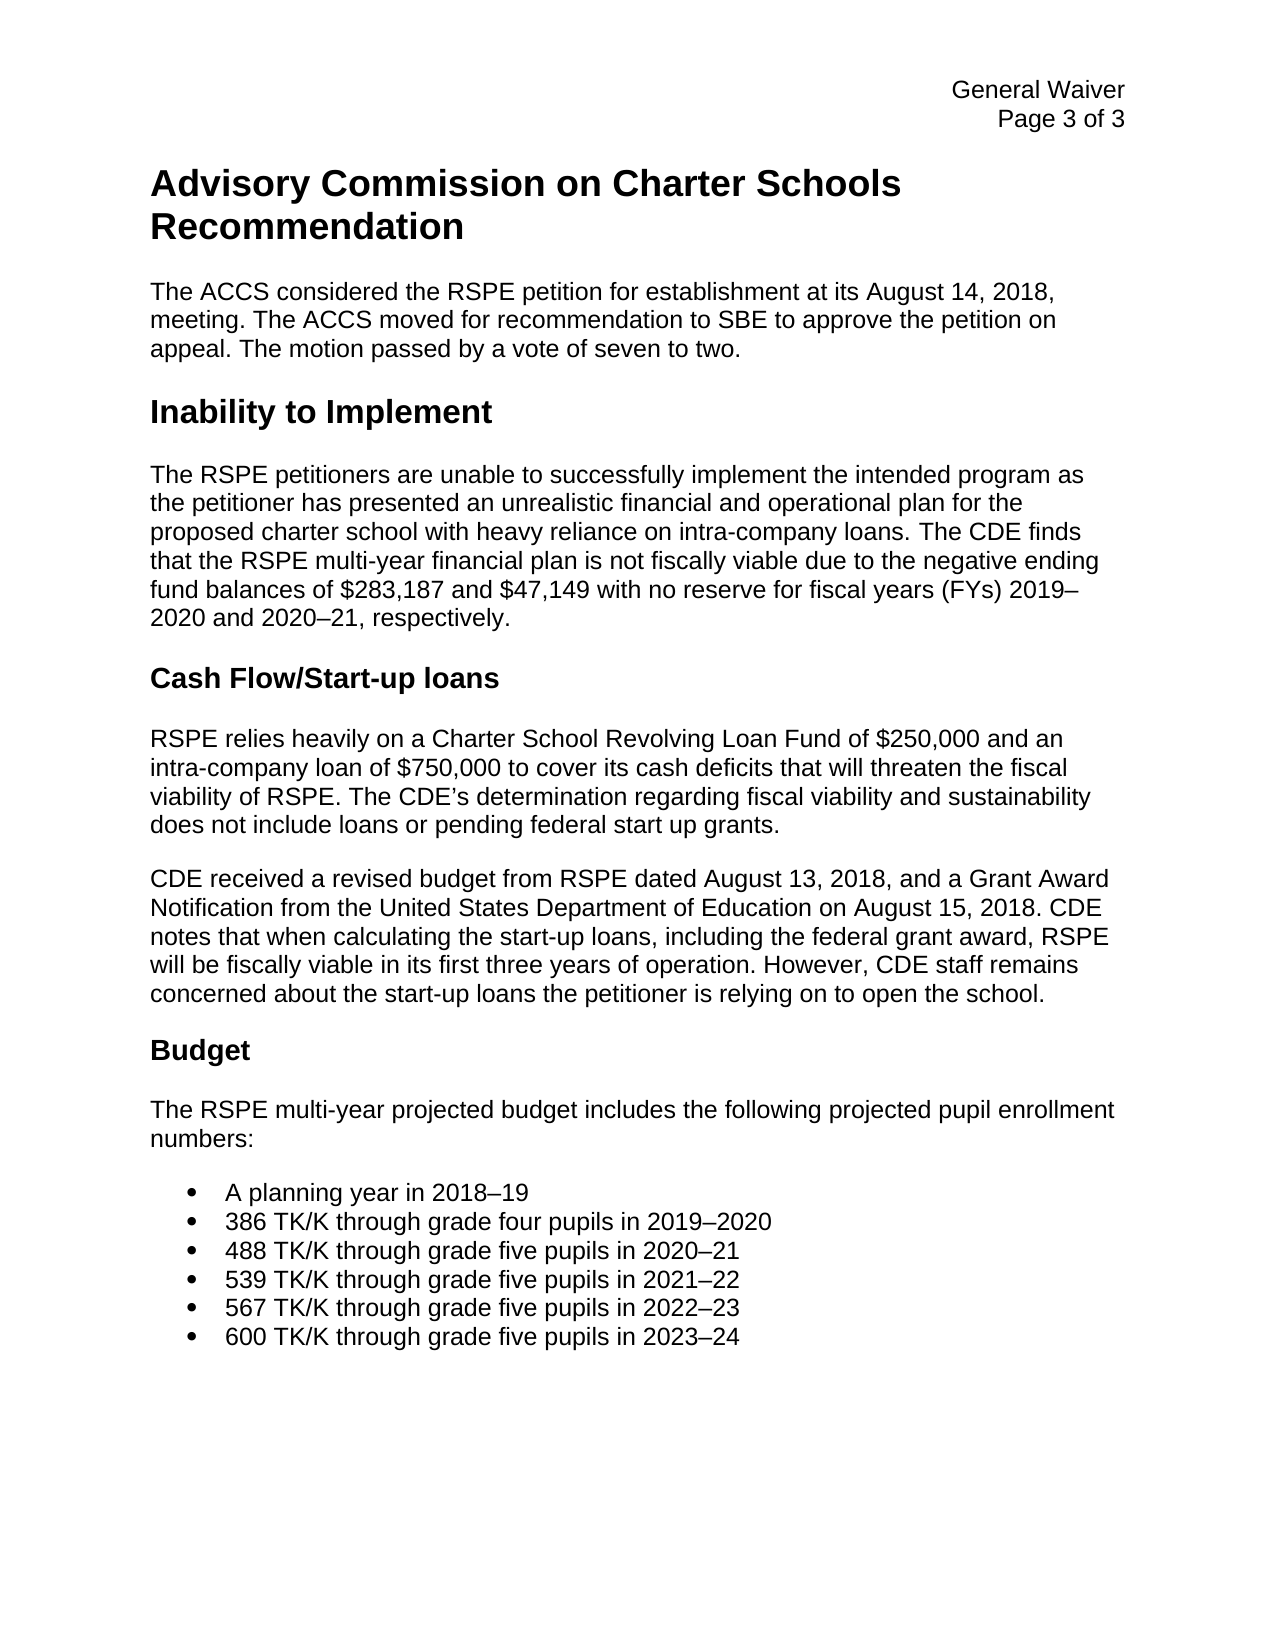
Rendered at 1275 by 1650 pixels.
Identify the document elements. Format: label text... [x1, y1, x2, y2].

text The RSPE multi-year projected budget includes the following projected pupil enrollment numbers: [150, 1096, 1125, 1153]
list 600 TK/K through grade five pupils in 2023–24 [187, 1322, 1125, 1351]
text The ACCS considered the RSPE petition for establishment at its August 14, 2018, meeting. The ACCS moved for recommendation to SBE to approve the petition on appeal. The motion passed by a vote of seven to two. [150, 277, 1125, 363]
list A planning year in 2018–19 [187, 1178, 1125, 1207]
subtitle Advisory Commission on Charter Schools Recommendation [150, 161, 1125, 247]
text RSPE relies heavily on a Charter School Revolving Loan Fund of $250,000 and an intra-company loan of $750,000 to cover its cash deficits that will threaten the fiscal viability of RSPE. The CDE’s determination regarding fiscal viability and sustainability does not include loans or pending federal start up grants. [150, 724, 1125, 839]
list 539 TK/K through grade five pupils in 2021–22 [187, 1264, 1125, 1293]
subtitle Budget [150, 1033, 1125, 1066]
list 386 TK/K through grade four pupils in 2019–2020 [187, 1207, 1125, 1236]
list 488 TK/K through grade five pupils in 2020–21 [187, 1236, 1125, 1264]
list 567 TK/K through grade five pupils in 2022–23 [187, 1293, 1125, 1322]
text CDE received a revised budget from RSPE dated August 13, 2018, and a Grant Award Notification from the United States Department of Education on August 15, 2018. CDE notes that when calculating the start-up loans, including the federal grant award, RSPE will be fiscally viable in its first three years of operation. However, CDE staff remains concerned about the start-up loans the petitioner is relying on to open the school. [150, 864, 1125, 1008]
text The RSPE petitioners are unable to successfully implement the intended program as the petitioner has presented an unrealistic financial and operational plan for the proposed charter school with heavy reliance on intra-company loans. The CDE finds that the RSPE multi-year financial plan is not fiscally viable due to the negative ending fund balances of $283,187 and $47,149 with no reserve for fiscal years (FYs) 2019–2020 and 2020–21, respectively. [150, 460, 1125, 632]
subtitle Cash Flow/Start-up loans [150, 661, 1125, 695]
subtitle Inability to Implement [150, 392, 1125, 431]
